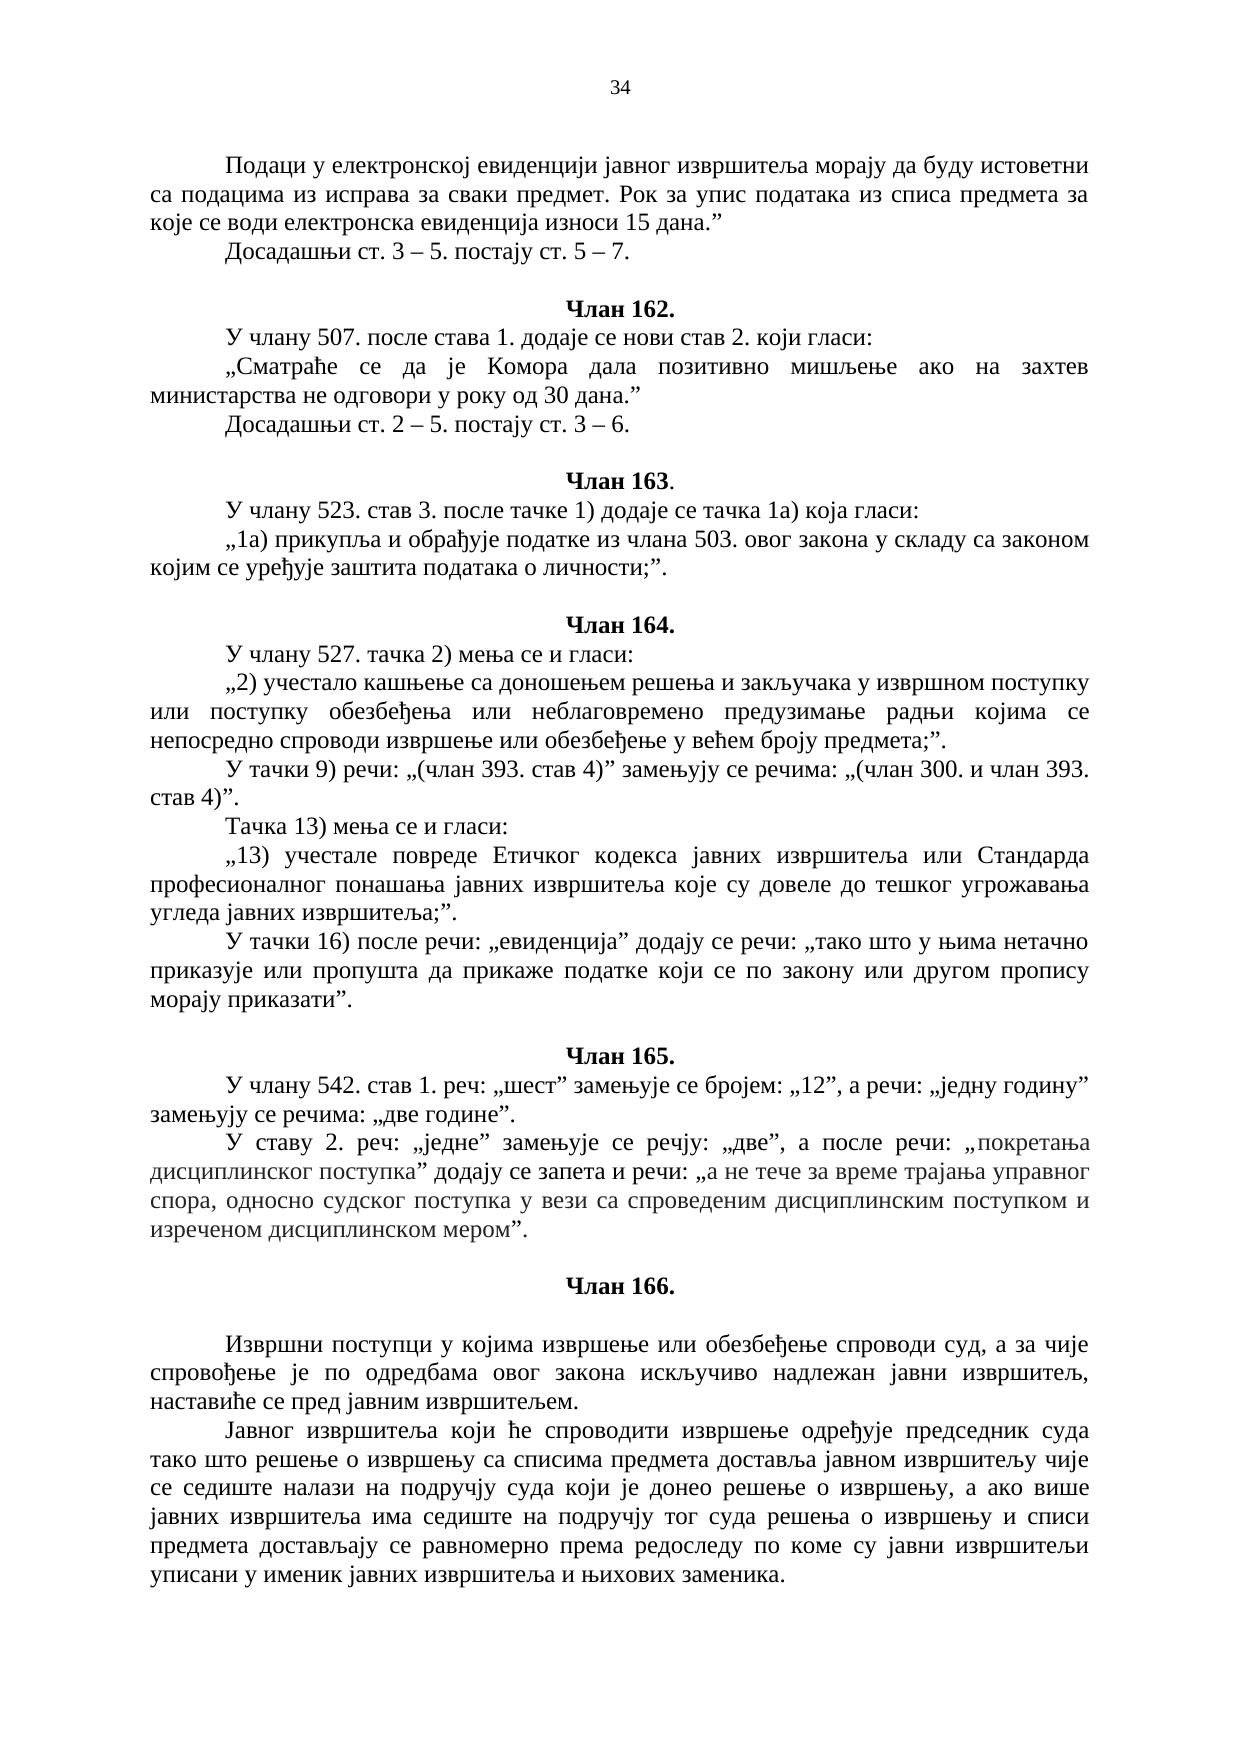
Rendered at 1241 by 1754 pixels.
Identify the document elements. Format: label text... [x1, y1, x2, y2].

text У члану 527. тачка 2) мења се и гласи: [150, 639, 1090, 667]
text У члану 542. став 1. реч: „шест” замењује се бројем: „12”, а речи: „једну годину” замењују се речима: „две године”. [150, 1070, 1090, 1127]
text Подаци у електронској евиденцији јавног извршитеља морају да буду истоветни са подацима из исправа за сваки предмет. Рок за упис података из списа предмета за које се води електронска евиденција износи 15 дана.” [150, 150, 1090, 236]
text Члан 165. [150, 1041, 1090, 1070]
text У члану 523. став 3. после тачке 1) додаје се тачка 1а) која гласи: [150, 495, 1090, 524]
text Члан 162. [150, 294, 1090, 322]
text „1а) прикупља и обрађује податке из члана 503. овог закона у складу са законом којим се уређује заштита података о личности;”. [150, 524, 1090, 581]
text Извршни поступци у којима извршење или обезбеђење спроводи суд, а за чије спровођење је по одредбама овог закона искључиво надлежан јавни извршитељ, наставиће се пред јавним извршитељем. [150, 1329, 1090, 1415]
text Тачка 13) мења се и гласи: [150, 811, 1090, 840]
text У тачки 9) речи: „(члан 393. став 4)” замењују се речима: „(члан 300. и члан 393. став 4)”. [150, 754, 1090, 811]
text У тачки 16) после речи: „евиденција” додају се речи: „тако што у њима нетачно приказује или пропушта да прикаже податке који се по закону или другом пропису морају приказати”. [150, 926, 1090, 1012]
text Члан 163. [150, 466, 1090, 495]
text „13) учестале повреде Етичког кодекса јавних извршитеља или Стандарда професионалног понашања јавних извршитеља које су довеле до тешког угрожавања угледа јавних извршитеља;”. [150, 840, 1090, 926]
text Досадашњи ст. 3 – 5. постају ст. 5 – 7. [150, 236, 1090, 265]
text Јавног извршитеља који ће спроводити извршење одређује председник суда тако што решење о извршењу са списима предмета доставља јавном извршитељу чије се седиште налази на подручју суда који је донео решење о извршењу, а ако више јавних извршитеља има седиште на подручју тог суда решења о извршењу и списи предмета достављају се равномерно према редоследу по коме су јавни извршитељи уписани у именик јавних извршитеља и њихових заменика. [150, 1415, 1090, 1587]
text Досадашњи ст. 2 – 5. постају ст. 3 – 6. [150, 409, 1090, 437]
text Члан 164. [150, 610, 1090, 639]
text Члан 166. [150, 1271, 1090, 1300]
text У члану 507. после става 1. додаје се нови став 2. који гласи: [150, 322, 1090, 351]
text „Сматраће се да је Комора дала позитивно мишљење ако на захтев министарства не одговори у року од 30 дана.” [150, 351, 1090, 409]
text „2) учестало кашњење са доношењем решења и закључака у извршном поступку или поступку обезбеђења или неблаговремено предузимање радњи којима се непосредно спроводи извршење или обезбеђење у већем броју предмета;”. [150, 667, 1090, 754]
text У ставу 2. реч: „једне” замењује се речју: „две”, а после речи: „покретања дисциплинског поступка” додају се запета и речи: „а не тече за време трајања управног спора, односно судског поступка у вези са спроведеним дисциплинским поступком и изреченом дисциплинском мером”. [150, 1127, 1090, 1242]
